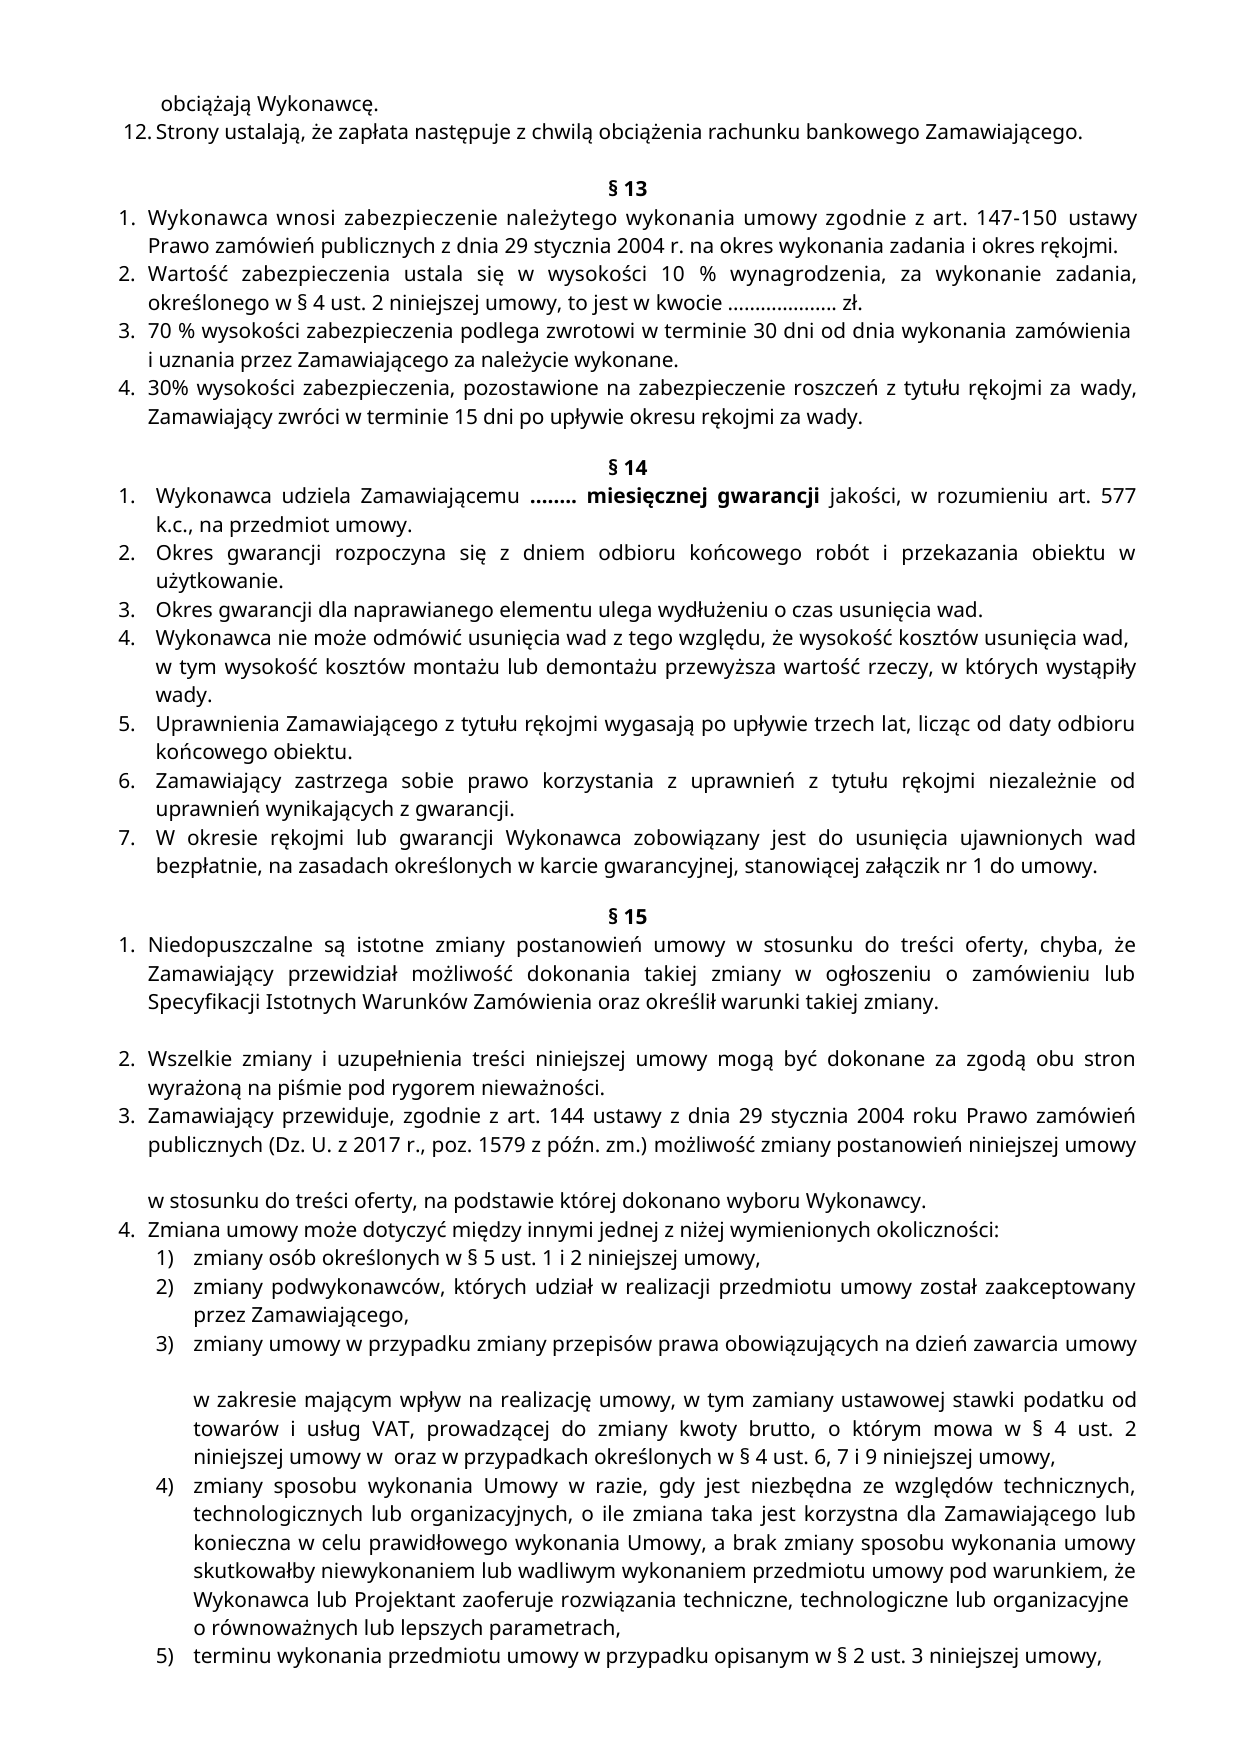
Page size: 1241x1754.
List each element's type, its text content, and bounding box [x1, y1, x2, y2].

list Strony ustalają, że zapłata następuje z chwilą obciążenia rachunku bankowego Zamawiającego. [123, 117, 1137, 146]
list 70 % wysokości zabezpieczenia podlega zwrotowi w terminie 30 dni od dnia wykonania zamówienia i uznania przez Zamawiającego za należycie wykonane. [118, 316, 1137, 373]
list Niedopuszczalne są istotne zmiany postanowień umowy w stosunku do treści oferty, chyba, że Zamawiający przewidział możliwość dokonania takiej zmiany w ogłoszeniu o zamówieniu lub Specyfikacji Istotnych Warunków Zamówienia oraz określił warunki takiej zmiany. [118, 931, 1137, 1016]
list Okres gwarancji dla naprawianego elementu ulega wydłużeniu o czas usunięcia wad. [118, 595, 1137, 623]
text § 14 [118, 453, 1137, 481]
list zmiany osób określonych w § 5 ust. 1 i 2 niniejszej umowy, [156, 1243, 1137, 1272]
list Okres gwarancji rozpoczyna się z dniem odbioru końcowego robót i przekazania obiektu w użytkowanie. [118, 538, 1137, 595]
list Wykonawca udziela Zamawiającemu …….. miesięcznej gwarancji jakości, w rozumieniu art. 577 k.c., na przedmiot umowy. [118, 481, 1137, 538]
list Zamawiający przewiduje, zgodnie z art. 144 ustawy z dnia 29 stycznia 2004 roku Prawo zamówień publicznych (Dz. U. z 2017 r., poz. 1579 z późn. zm.) możliwość zmiany postanowień niniejszej umowy w stosunku do treści oferty, na podstawie której dokonano wyboru Wykonawcy. [118, 1101, 1137, 1215]
list zmiany sposobu wykonania Umowy w razie, gdy jest niezbędna ze względów technicznych, technologicznych lub organizacyjnych, o ile zmiana taka jest korzystna dla Zamawiającego lub konieczna w celu prawidłowego wykonania Umowy, a brak zmiany sposobu wykonania umowy skutkowałby niewykonaniem lub wadliwym wykonaniem przedmiotu umowy pod warunkiem, że Wykonawca lub Projektant zaoferuje rozwiązania techniczne, technologiczne lub organizacyjne o równoważnych lub lepszych parametrach, [156, 1471, 1137, 1642]
list Wykonawca wnosi zabezpieczenie należytego wykonania umowy zgodnie z art. 147-150 ustawy Prawo zamówień publicznych z dnia 29 stycznia 2004 r. na okres wykonania zadania i okres rękojmi. [118, 203, 1137, 259]
list terminu wykonania przedmiotu umowy w przypadku opisanym w § 2 ust. 3 niniejszej umowy, [156, 1642, 1137, 1670]
list 30% wysokości zabezpieczenia, pozostawione na zabezpieczenie roszczeń z tytułu rękojmi za wady, Zamawiający zwróci w terminie 15 dni po upływie okresu rękojmi za wady. [118, 373, 1137, 430]
list Wszelkie zmiany i uzupełnienia treści niniejszej umowy mogą być dokonane za zgodą obu stron wyrażoną na piśmie pod rygorem nieważności. [118, 1044, 1137, 1101]
list W okresie rękojmi lub gwarancji Wykonawca zobowiązany jest do usunięcia ujawnionych wad bezpłatnie, na zasadach określonych w karcie gwarancyjnej, stanowiącej załączik nr 1 do umowy. [118, 823, 1137, 879]
text § 15 [118, 902, 1137, 931]
list Wykonawca nie może odmówić usunięcia wad z tego względu, że wysokość kosztów usunięcia wad, w tym wysokość kosztów montażu lub demontażu przewyższa wartość rzeczy, w których wystąpiły wady. [118, 623, 1137, 709]
list zmiany umowy w przypadku zmiany przepisów prawa obowiązujących na dzień zawarcia umowy w zakresie mającym wpływ na realizację umowy, w tym zamiany ustawowej stawki podatku od towarów i usług VAT, prowadzącej do zmiany kwoty brutto, o którym mowa w § 4 ust. 2 niniejszej umowy w oraz w przypadkach określonych w § 4 ust. 6, 7 i 9 niniejszej umowy, [156, 1329, 1137, 1471]
text § 13 [118, 174, 1137, 203]
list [123, 89, 1137, 117]
list Uprawnienia Zamawiającego z tytułu rękojmi wygasają po upływie trzech lat, licząc od daty odbioru końcowego obiektu. [118, 709, 1137, 766]
list Zamawiający zastrzega sobie prawo korzystania z uprawnień z tytułu rękojmi niezależnie od uprawnień wynikających z gwarancji. [118, 766, 1137, 823]
list zmiany podwykonawców, których udział w realizacji przedmiotu umowy został zaakceptowany przez Zamawiającego, [156, 1272, 1137, 1329]
list Zmiana umowy może dotyczyć między innymi jednej z niżej wymienionych okoliczności: [118, 1215, 1137, 1243]
list Wartość zabezpieczenia ustala się w wysokości 10 % wynagrodzenia, za wykonanie zadania, określonego w § 4 ust. 2 niniejszej umowy, to jest w kwocie ……………….. zł. [118, 259, 1137, 316]
